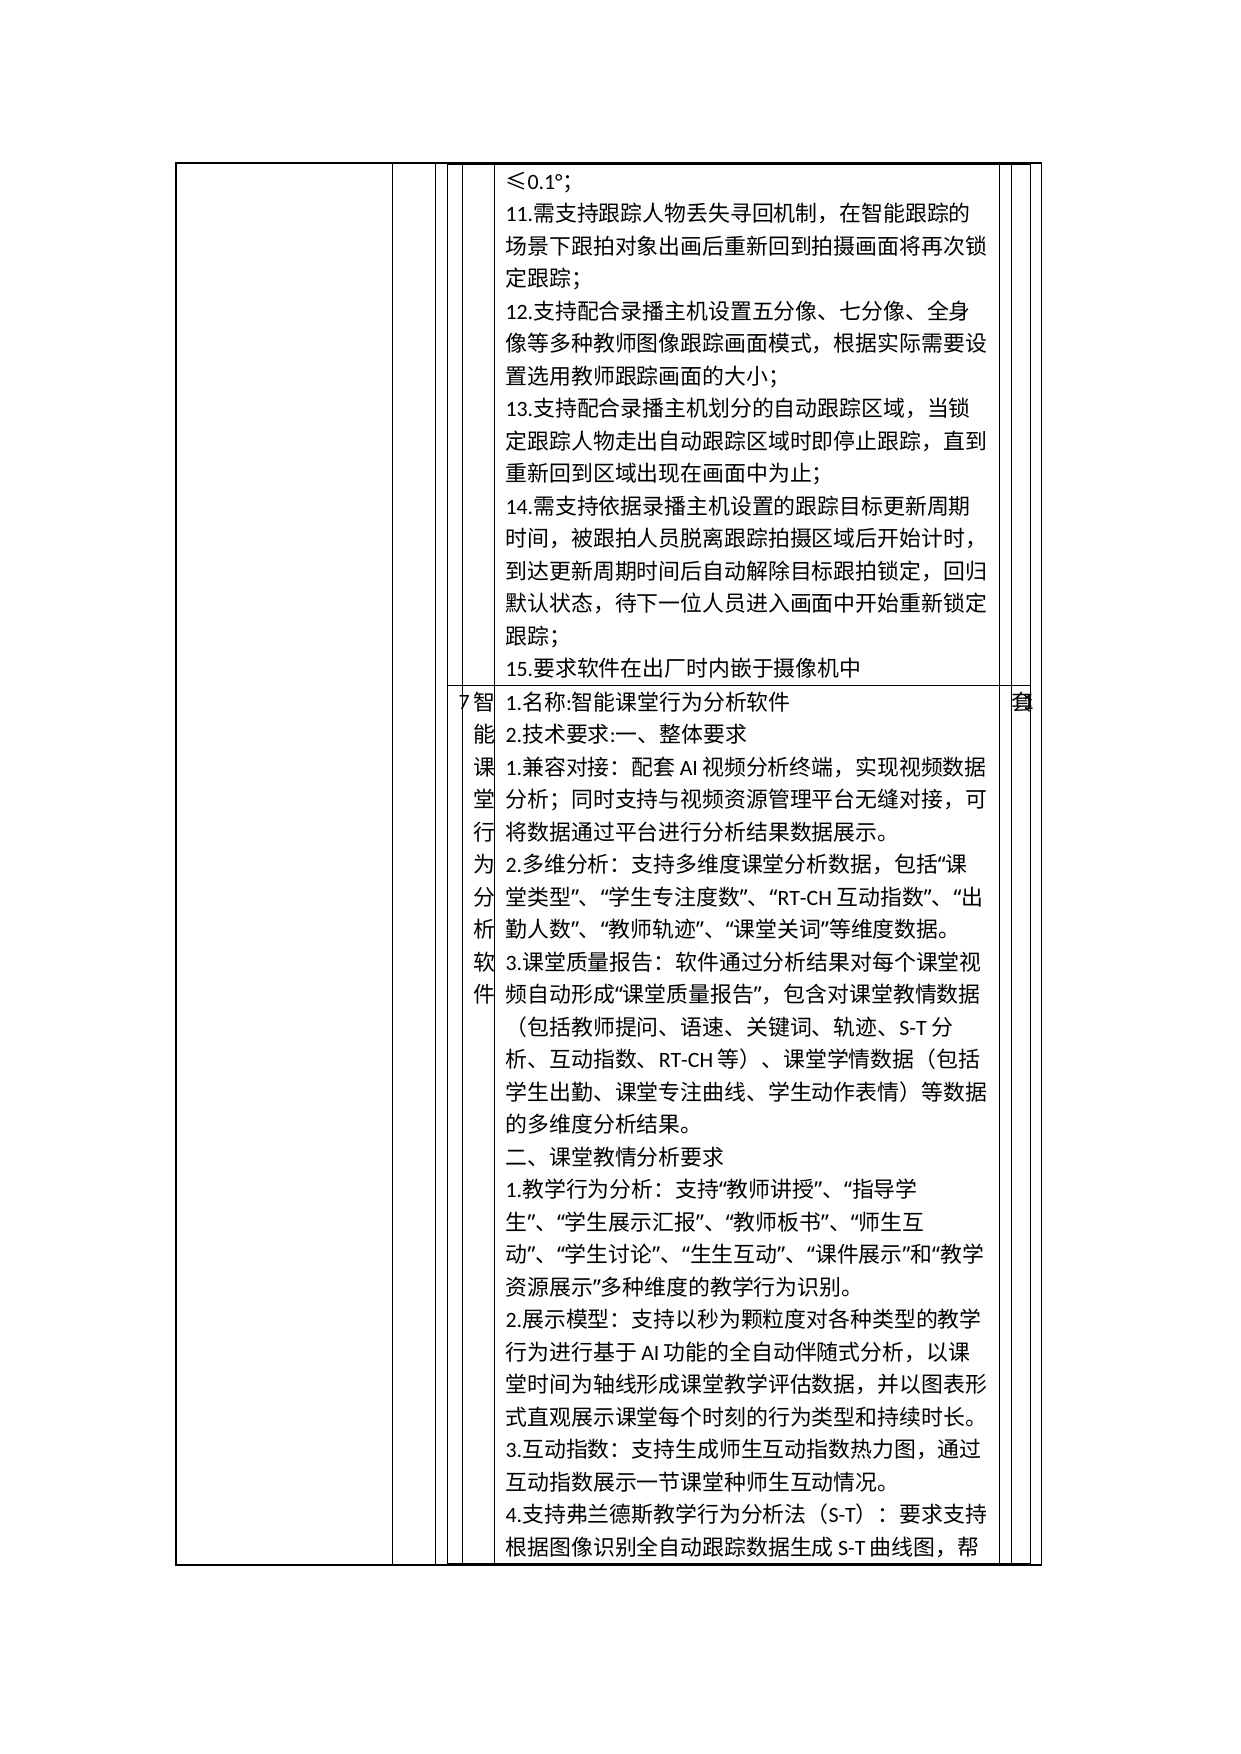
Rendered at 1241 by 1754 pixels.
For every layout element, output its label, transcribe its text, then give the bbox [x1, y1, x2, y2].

table_cell [177, 164, 392, 1564]
table_cell 1 [393, 164, 435, 1564]
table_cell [1031, 164, 1041, 1564]
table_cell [436, 164, 447, 1564]
